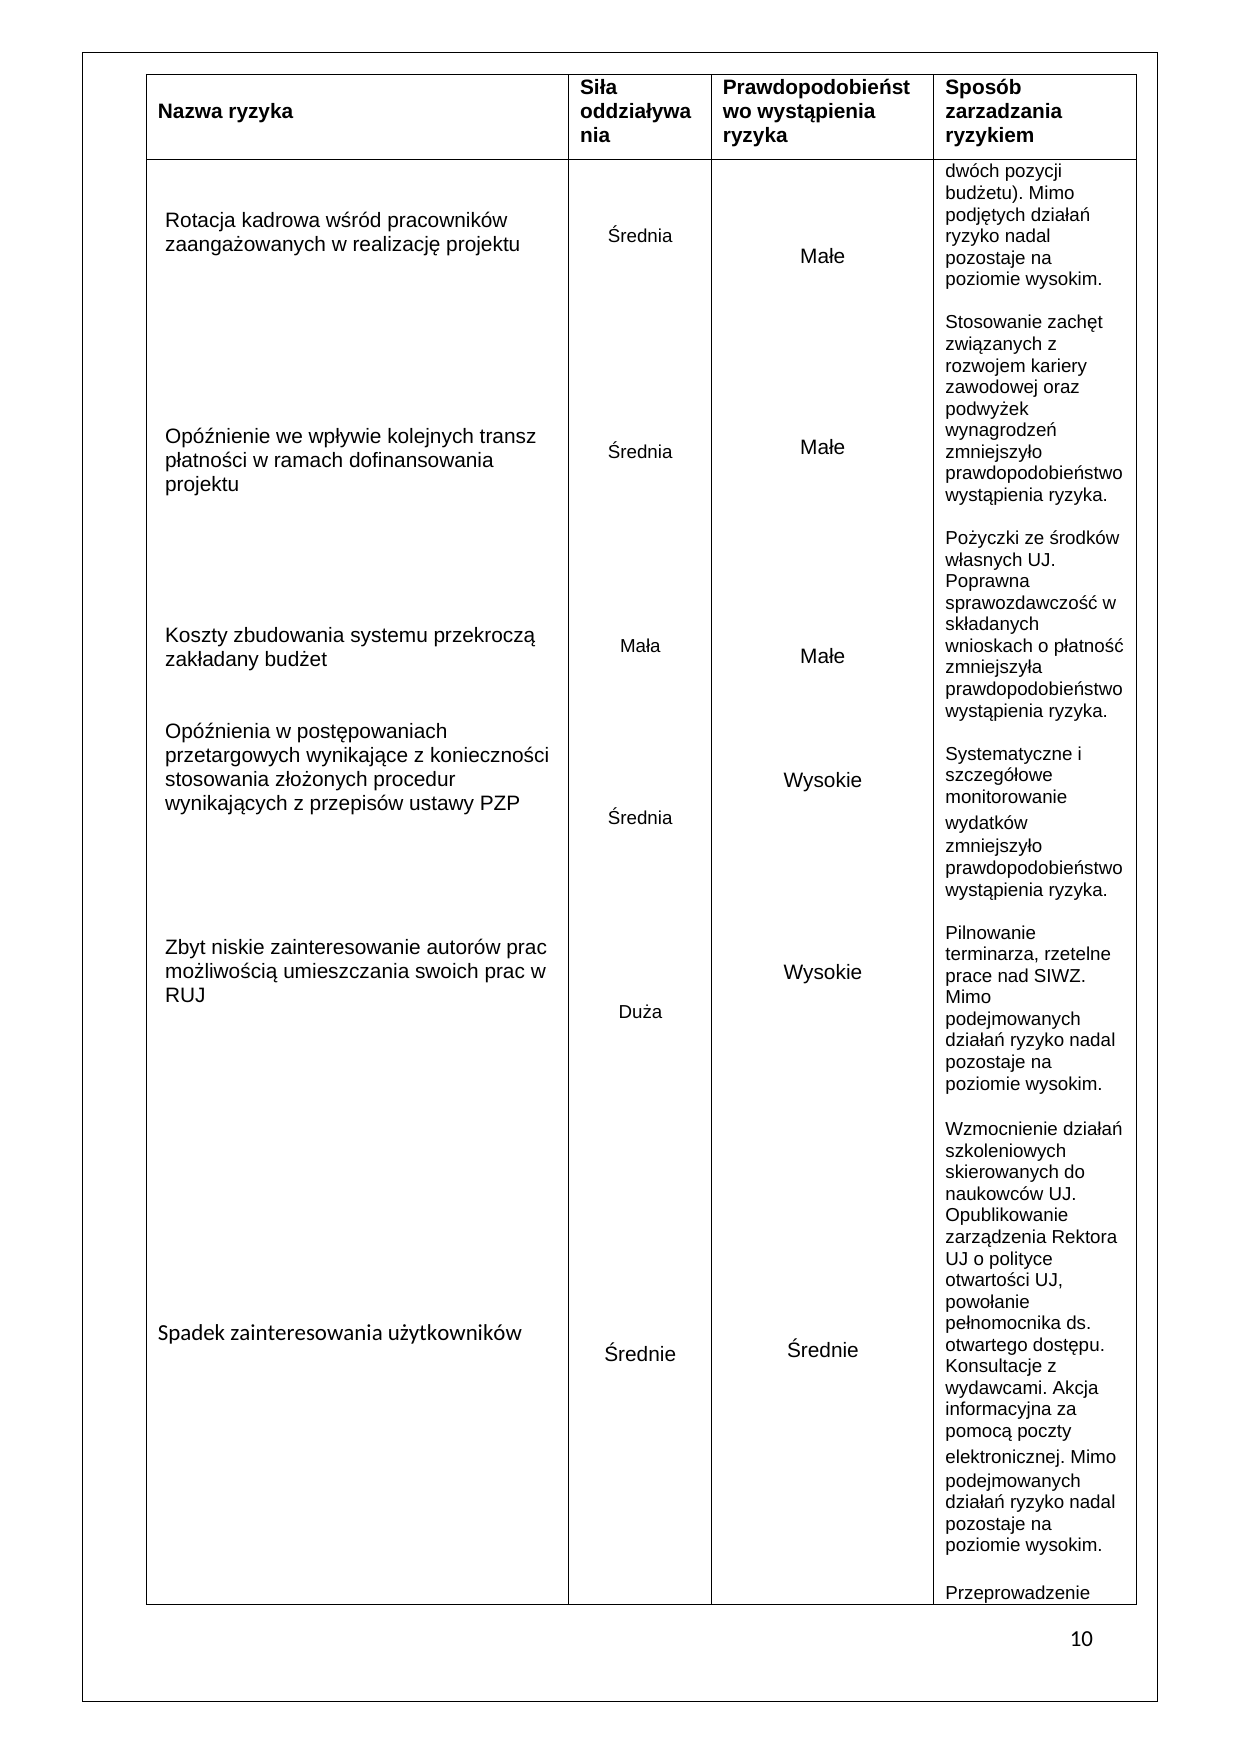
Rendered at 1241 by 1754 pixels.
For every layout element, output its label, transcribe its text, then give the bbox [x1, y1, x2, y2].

table_header Nazwa ryzyka [147, 75, 568, 159]
table_header Siła oddziaływania [569, 75, 711, 159]
table_header Prawdopodobieństwo wystąpienia ryzyka [712, 75, 933, 159]
table_header Sposób zarzadzania ryzykiem [934, 75, 1136, 159]
table_cell Średnie Średnie Mała Średnie [712, 160, 933, 1603]
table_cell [569, 160, 711, 1603]
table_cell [934, 160, 1136, 1603]
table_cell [147, 160, 568, 1603]
